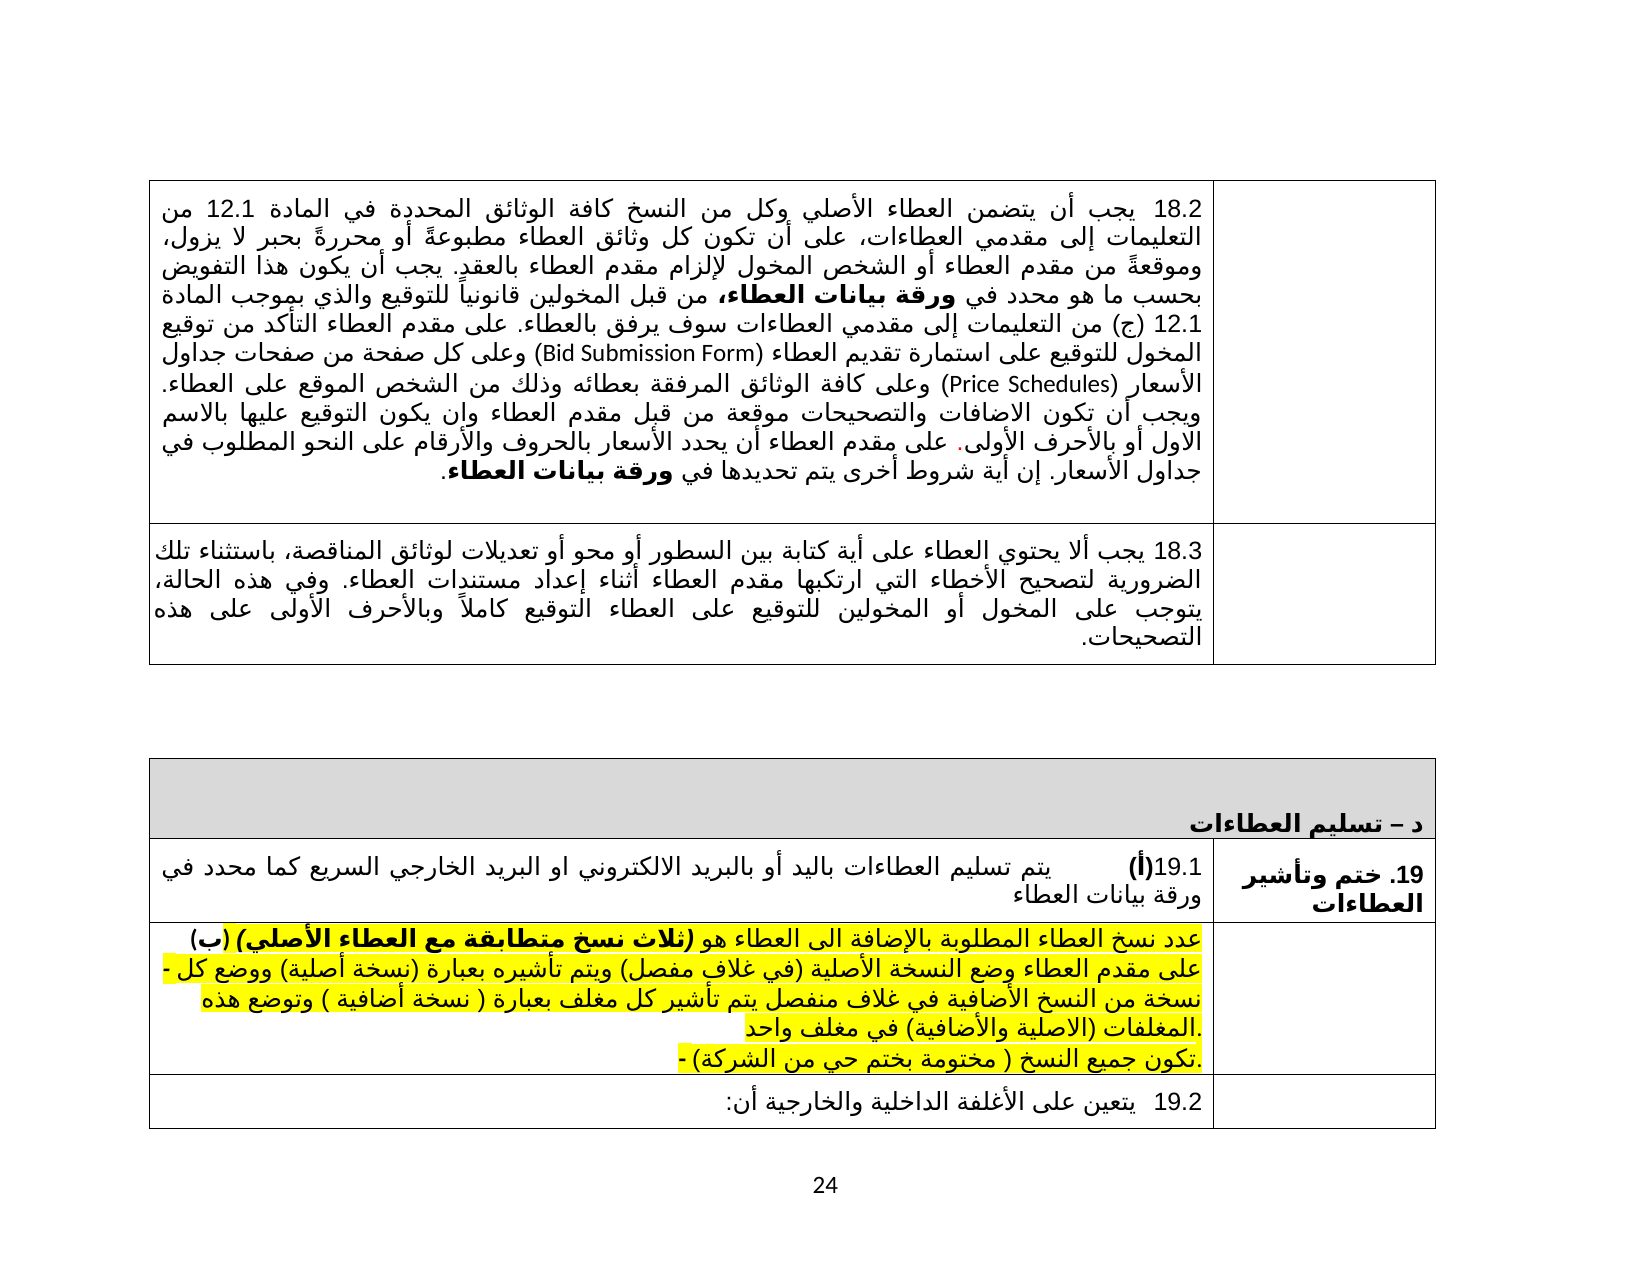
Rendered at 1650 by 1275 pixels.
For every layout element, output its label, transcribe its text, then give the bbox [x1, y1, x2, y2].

table_cell 18.3 يجب ألا يحتوي العطاء على أية كتابة بين السطور أو محو أو تعديلات لوثائق المناقصة، باستثناء تلك الضرورية لتصحيح الأخطاء التي ارتكبها مقدم العطاء أثناء إعداد مستندات العطاء. وفي هذه الحالة، يتوجب على المخول أو المخولين للتوقيع على العطاء التوقيع كاملاً وبالأحرف الأولى على هذه التصحيحات. [150, 524, 1213, 663]
table_cell 19.1(أ) يتم تسليم العطاءات باليد أو بالبريد الالكتروني او البريد الخارجي السريع كما محدد في ورقة بيانات العطاء [150, 839, 1213, 922]
table_cell [1214, 1075, 1435, 1128]
table_cell 18.2 يجب أن يتضمن العطاء الأصلي وكل من النسخ كافة الوثائق المحددة في المادة 12.1 من التعليمات إلى مقدمي العطاءات، على أن تكون كل وثائق العطاء مطبوعةً أو محررةً بحبر لا يزول، وموقعةً من مقدم العطاء أو الشخص المخول لإلزام مقدم العطاء بالعقد. يجب أن يكون هذا التفويض بحسب ما هو محدد في ورقة بيانات العطاء، من قبل المخولين قانونياً للتوقيع والذي بموجب المادة12.1 (ج) من التعليمات إلى مقدمي العطاءات سوف يرفق بالعطاء. على مقدم العطاء التأكد من توقيع المخول للتوقيع على استمارة تقديم العطاء (Bid Submission Form) وعلى كل صفحة من صفحات جداول الأسعار (Price Schedules) وعلى كافة الوثائق المرفقة بعطائه وذلك من الشخص الموقع على العطاء. ويجب أن تكون الاضافات والتصحيحات موقعة من قبل مقدم العطاء وان يكون التوقيع عليها بالاسم الاول أو بالأحرف الأولى. على مقدم العطاء أن يحدد الأسعار بالحروف والأرقام على النحو المطلوب في جداول الأسعار. إن أية شروط أخرى يتم تحديدها في ورقة بيانات العطاء. [150, 181, 1213, 522]
table_cell 19.2 يتعين على الأغلفة الداخلية والخارجية أن: [150, 1075, 1213, 1128]
table_cell 19. ختم وتأشير العطاءات [1214, 839, 1435, 922]
table_cell [1214, 181, 1435, 522]
table_header د – تسليم العطاءات [150, 759, 1435, 838]
table_cell (ب) عدد نسخ العطاء المطلوبة بالإضافة الى العطاء هو (ثلاث نسخ متطابقة مع العطاء الأصلي) - على مقدم العطاء وضع النسخة الأصلية (في غلاف مفصل) ويتم تأشيره بعبارة (نسخة أصلية) ووضع كل نسخة من النسخ الأضافية في غلاف منفصل يتم تأشير كل مغلف بعبارة ( نسخة أضافية ) وتوضع هذه المغلفات (الاصلية والأضافية) في مغلف واحد. - تكون جميع النسخ ( مختومة بختم حي من الشركة). [150, 923, 1196, 1073]
table_cell (ب) عدد نسخ العطاء المطلوبة بالإضافة الى العطاء هو (ثلاث نسخ متطابقة مع العطاء الأصلي) - على مقدم العطاء وضع النسخة الأصلية (في غلاف مفصل) ويتم تأشيره بعبارة (نسخة أصلية) ووضع كل نسخة من النسخ الأضافية في غلاف منفصل يتم تأشير كل مغلف بعبارة ( نسخة أضافية ) وتوضع هذه المغلفات (الاصلية والأضافية) في مغلف واحد. - تكون جميع النسخ ( مختومة بختم حي من الشركة). [308, 923, 1213, 1073]
table_cell [1214, 923, 1435, 1073]
table_cell [1214, 524, 1435, 663]
